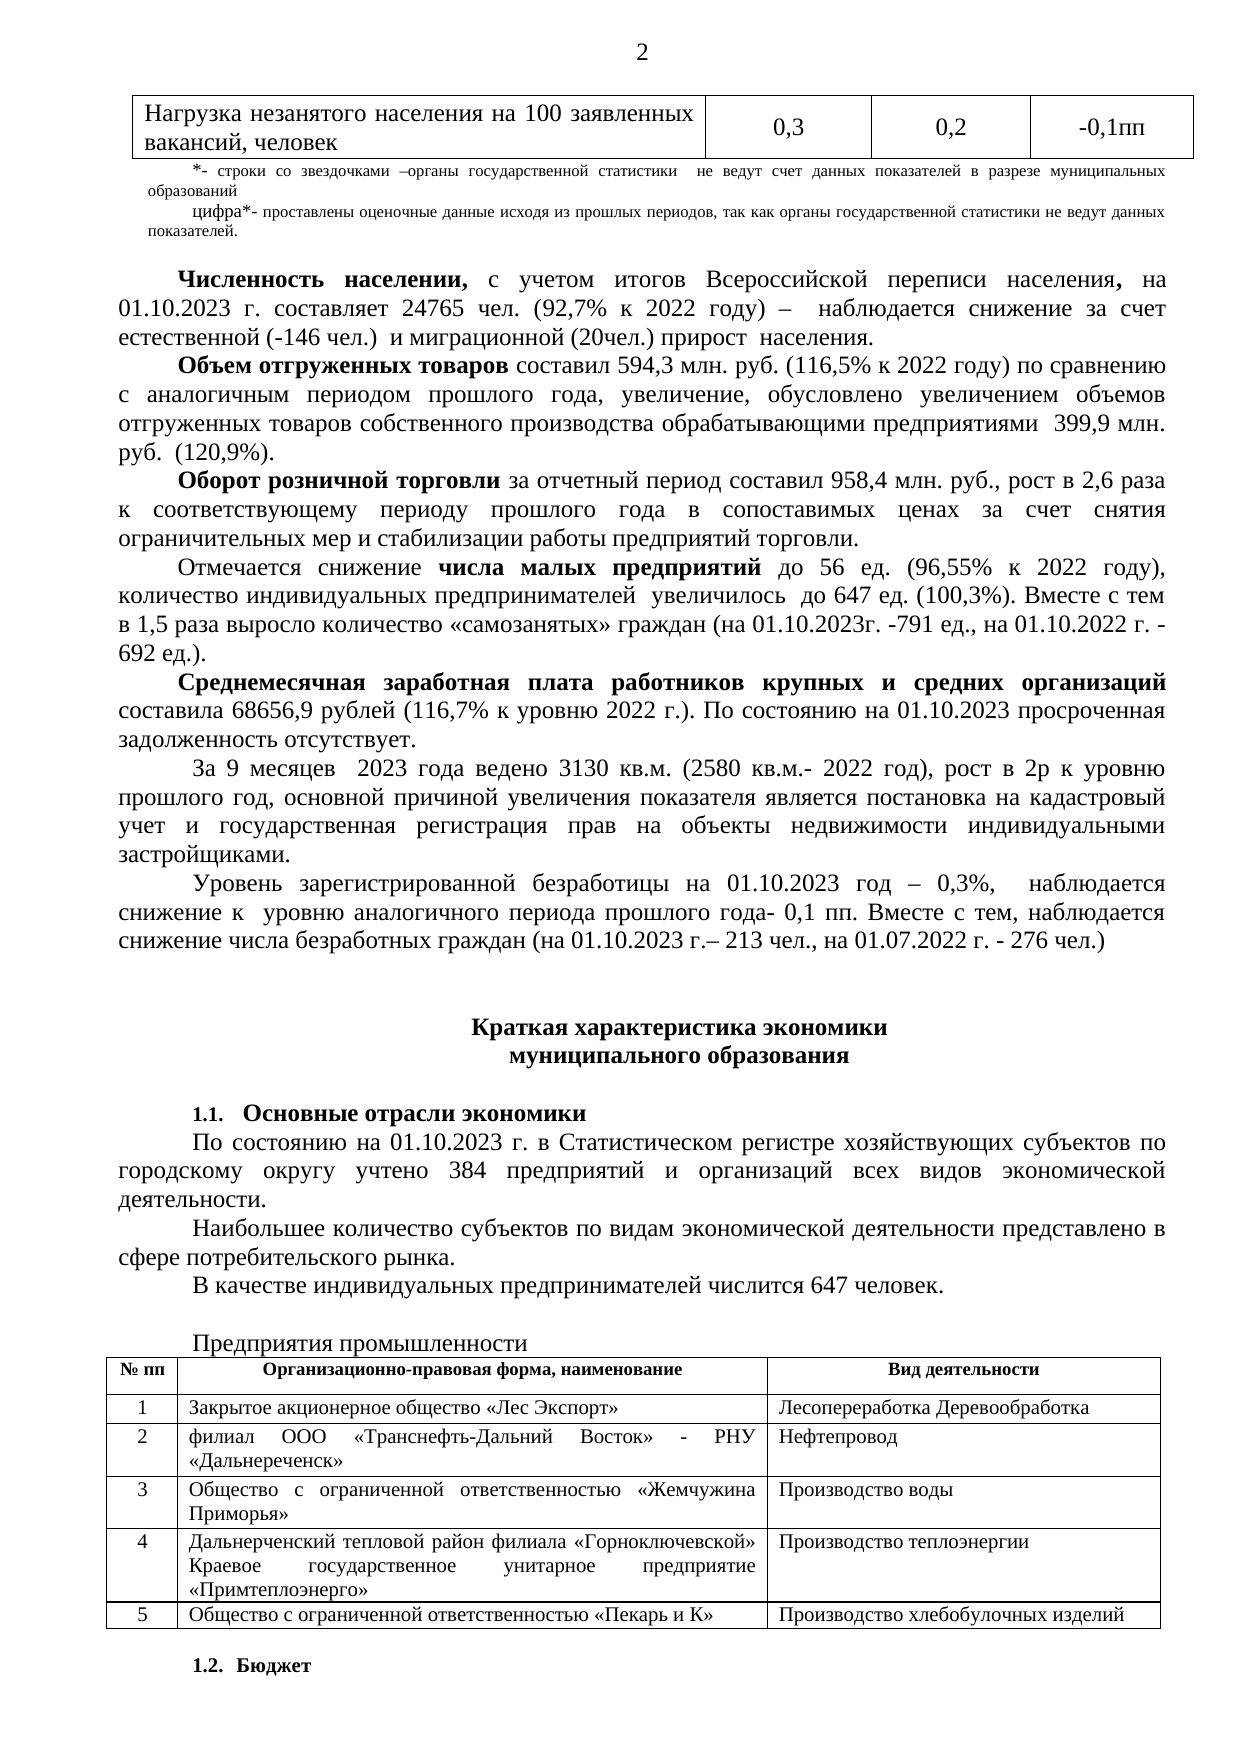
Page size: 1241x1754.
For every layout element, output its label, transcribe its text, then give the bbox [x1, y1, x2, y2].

text Объем отгруженных товаров составил 594,3 млн. руб. (116,5% к 2022 году) по сравнению с аналогичным периодом прошлого года, увеличение, обусловлено увеличением объемов отгруженных товаров собственного производства обрабатывающими предприятиями 399,9 млн. руб. (120,9%). [118, 351, 1167, 466]
text Оборот розничной торговли за отчетный период составил 958,4 млн. руб., рост в 2,6 раза к соответствующему периоду прошлого года в сопоставимых ценах за счет снятия ограничительных мер и стабилизации работы предприятий торговли. [118, 466, 1167, 552]
text Среднемесячная заработная плата работников крупных и средних организаций составила 68656,9 рублей (116,7% к уровню 2022 г.). По состоянию на 01.10.2023 просроченная задолженность отсутствует. [118, 667, 1167, 753]
text Предприятия промышленности [118, 1328, 1167, 1357]
table_cell филиал ООО «Транснефть-Дальний Восток» - РНУ «Дальнереченск» [178, 1424, 767, 1476]
table_cell Дальнерченский тепловой район филиала «Горноключевской» Краевое государственное унитарное предприятие «Примтеплоэнерго» [178, 1529, 767, 1601]
text муниципального образования [118, 1041, 1167, 1069]
text По состоянию на 01.10.2023 г. в Статистическом регистре хозяйствующих субъектов по городскому округу учтено 384 предприятий и организаций всех видов экономической деятельности. [118, 1127, 1167, 1213]
table_cell Лесопереработка Деревообработка [768, 1395, 1160, 1423]
table_cell 2 [107, 1424, 177, 1476]
table_cell 4 [107, 1529, 177, 1601]
table_cell Нагрузка незанятого населения на 100 заявленных вакансий, человек [133, 96, 705, 158]
text В качестве индивидуальных предпринимателей числится 647 человек. [118, 1271, 1167, 1299]
text Краткая характеристика экономики [118, 1012, 1167, 1041]
table_header № пп [107, 1358, 177, 1394]
table_cell Общество с ограниченной ответственностью «Пекарь и К» [178, 1603, 767, 1627]
text За 9 месяцев 2023 года ведено 3130 кв.м. (2580 кв.м.- 2022 год), рост в 2р к уровню прошлого год, основной причиной увеличения показателя является постановка на кадастровый учет и государственная регистрация прав на объекты недвижимости индивидуальными застройщиками. [118, 753, 1167, 868]
table_cell 1 [107, 1395, 177, 1423]
text *- строки со звездочками –органы государственной статистики не ведут счет данных показателей в разрезе муниципальных образований [148, 159, 1167, 199]
table_cell Нефтепровод [768, 1424, 1160, 1476]
table_cell 5 [107, 1603, 177, 1627]
table_cell Производство теплоэнергии [768, 1529, 1160, 1601]
table_header Организационно-правовая форма, наименование [178, 1358, 767, 1394]
list Бюджет [118, 1652, 1167, 1677]
table_cell Производство воды [768, 1477, 1160, 1528]
table_cell 3 [107, 1477, 177, 1528]
table_cell 0,2 [872, 96, 1030, 158]
text Уровень зарегистрированной безработицы на 01.10.2023 год – 0,3%, наблюдается снижение к уровню аналогичного периода прошлого года- 0,1 пп. Вместе с тем, наблюдается снижение числа безработных граждан (на 01.10.2023 г.– 213 чел., на 01.07.2022 г. - 276 чел.) [118, 868, 1167, 954]
table_cell -0,1пп [1031, 96, 1193, 158]
text Численность населении, с учетом итогов Всероссийской переписи населения, на 01.10.2023 г. составляет 24765 чел. (92,7% к 2022 году) – наблюдается снижение за счет естественной (-146 чел.) и миграционной (20чел.) прирост населения. [118, 264, 1167, 351]
table_cell Закрытое акционерное общество «Лес Экспорт» [178, 1395, 767, 1423]
table_header Вид деятельности [768, 1358, 1160, 1394]
text Наибольшее количество субъектов по видам экономической деятельности представлено в сфере потребительского рынка. [118, 1213, 1167, 1271]
table_cell Общество с ограниченной ответственностью «Жемчужина Приморья» [178, 1477, 767, 1528]
list Основные отрасли экономики [118, 1098, 1167, 1127]
table_cell 0,3 [706, 96, 871, 158]
text цифра*- проставлены оценочные данные исходя из прошлых периодов, так как органы государственной статистики не ведут данных показателей. [148, 199, 1167, 240]
table_cell Производство хлебобулочных изделий [768, 1603, 1160, 1627]
text Отмечается снижение числа малых предприятий до 56 ед. (96,55% к 2022 году), количество индивидуальных предпринимателей увеличилось до 647 ед. (100,3%). Вместе с тем в 1,5 раза выросло количество «самозанятых» граждан (на 01.10.2023г. -791 ед., на 01.10.2022 г. - 692 ед.). [118, 552, 1167, 667]
